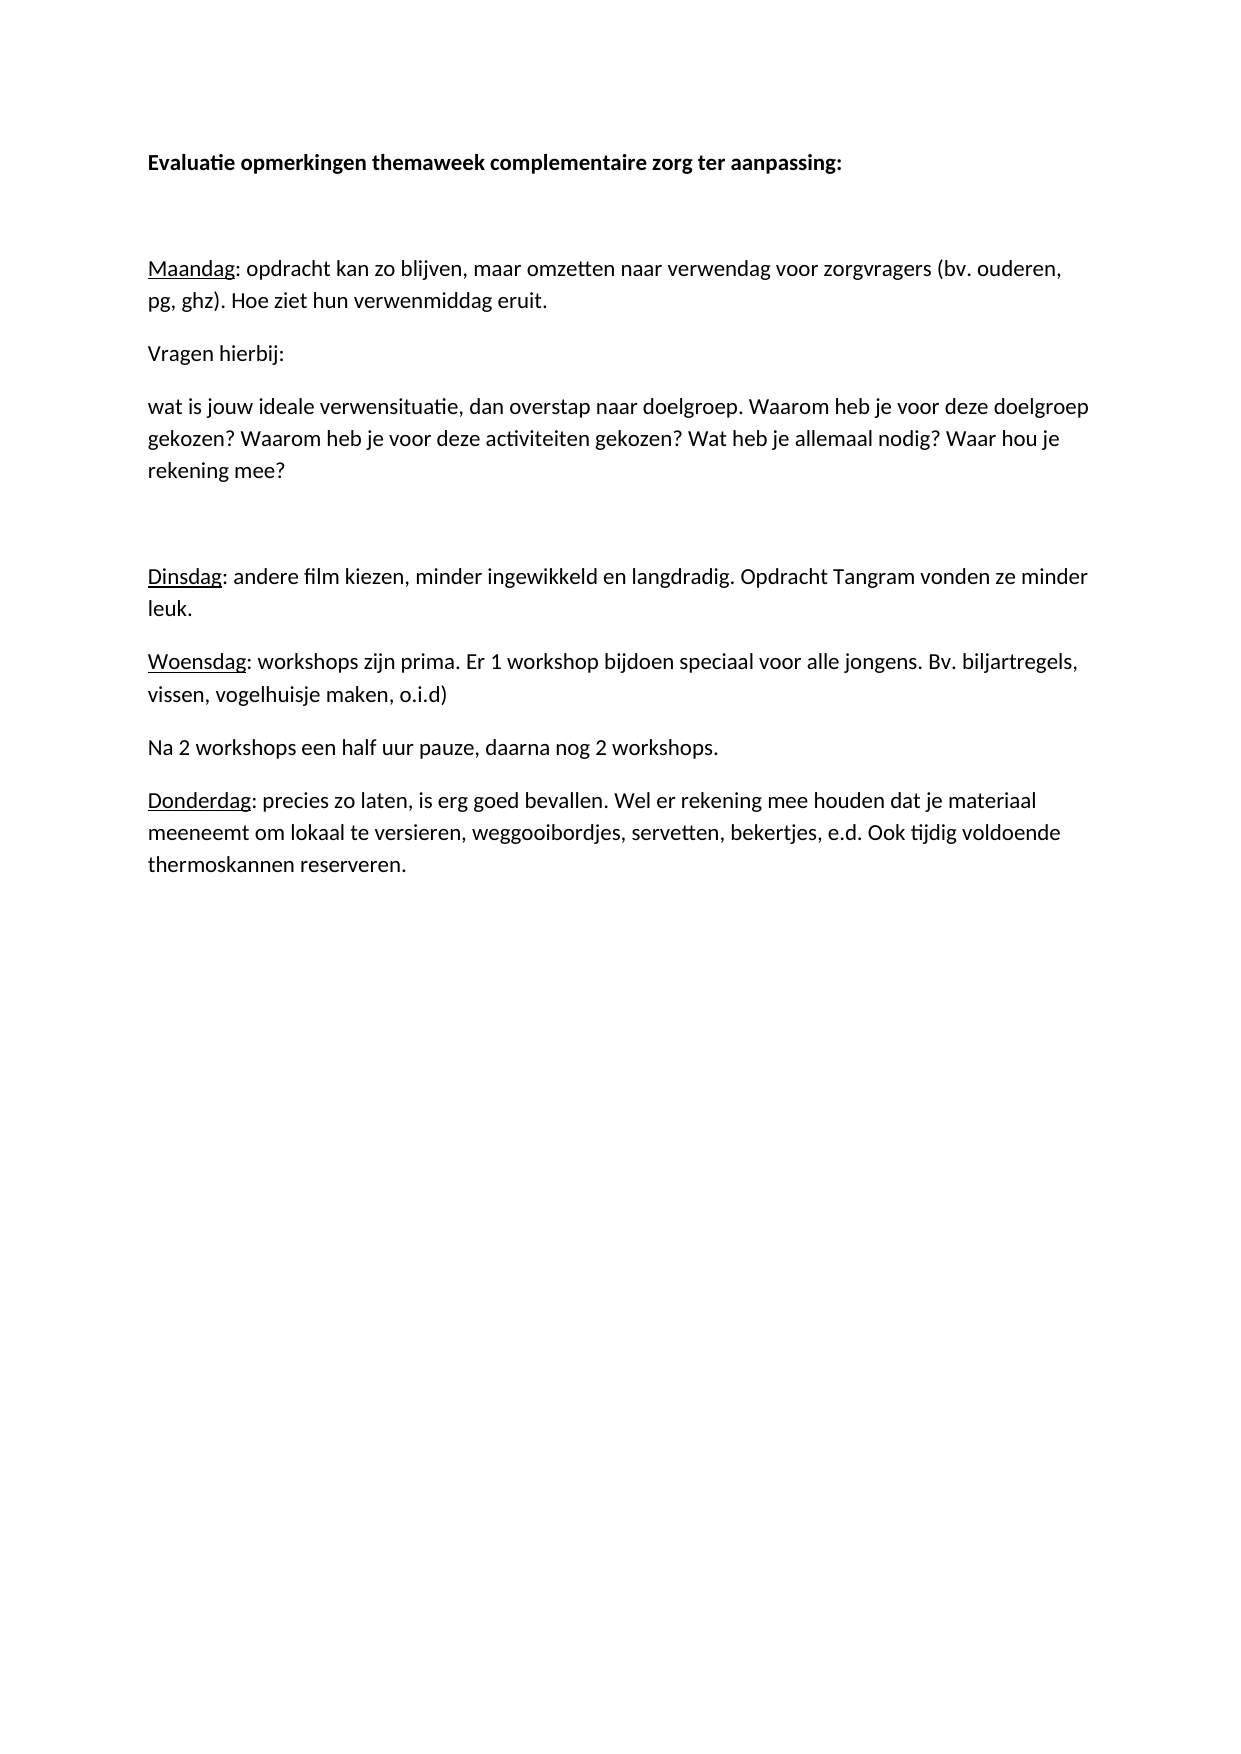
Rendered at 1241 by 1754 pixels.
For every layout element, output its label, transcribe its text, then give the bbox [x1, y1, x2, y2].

text Donderdag: precies zo laten, is erg goed bevallen. Wel er rekening mee houden dat je materiaal meeneemt om lokaal te versieren, weggooibordjes, servetten, bekertjes, e.d. Ook tijdig voldoende thermoskannen reserveren. [148, 786, 1093, 878]
text Evaluatie opmerkingen themaweek complementaire zorg ter aanpassing: [148, 148, 1093, 176]
text Dinsdag: andere film kiezen, minder ingewikkeld en langdradig. Opdracht Tangram vonden ze minder leuk. [148, 562, 1093, 622]
text Maandag: opdracht kan zo blijven, maar omzetten naar verwendag voor zorgvragers (bv. ouderen, pg, ghz). Hoe ziet hun verwenmiddag eruit. [148, 254, 1093, 314]
text Woensdag: workshops zijn prima. Er 1 workshop bijdoen speciaal voor alle jongens. Bv. biljartregels, vissen, vogelhuisje maken, o.i.d) [148, 647, 1093, 708]
text Na 2 workshops een half uur pauze, daarna nog 2 workshops. [148, 733, 1093, 761]
text Vragen hierbij: [148, 339, 1093, 367]
text wat is jouw ideale verwensituatie, dan overstap naar doelgroep. Waarom heb je voor deze doelgroep gekozen? Waarom heb je voor deze activiteiten gekozen? Wat heb je allemaal nodig? Waar hou je rekening mee? [148, 392, 1093, 484]
